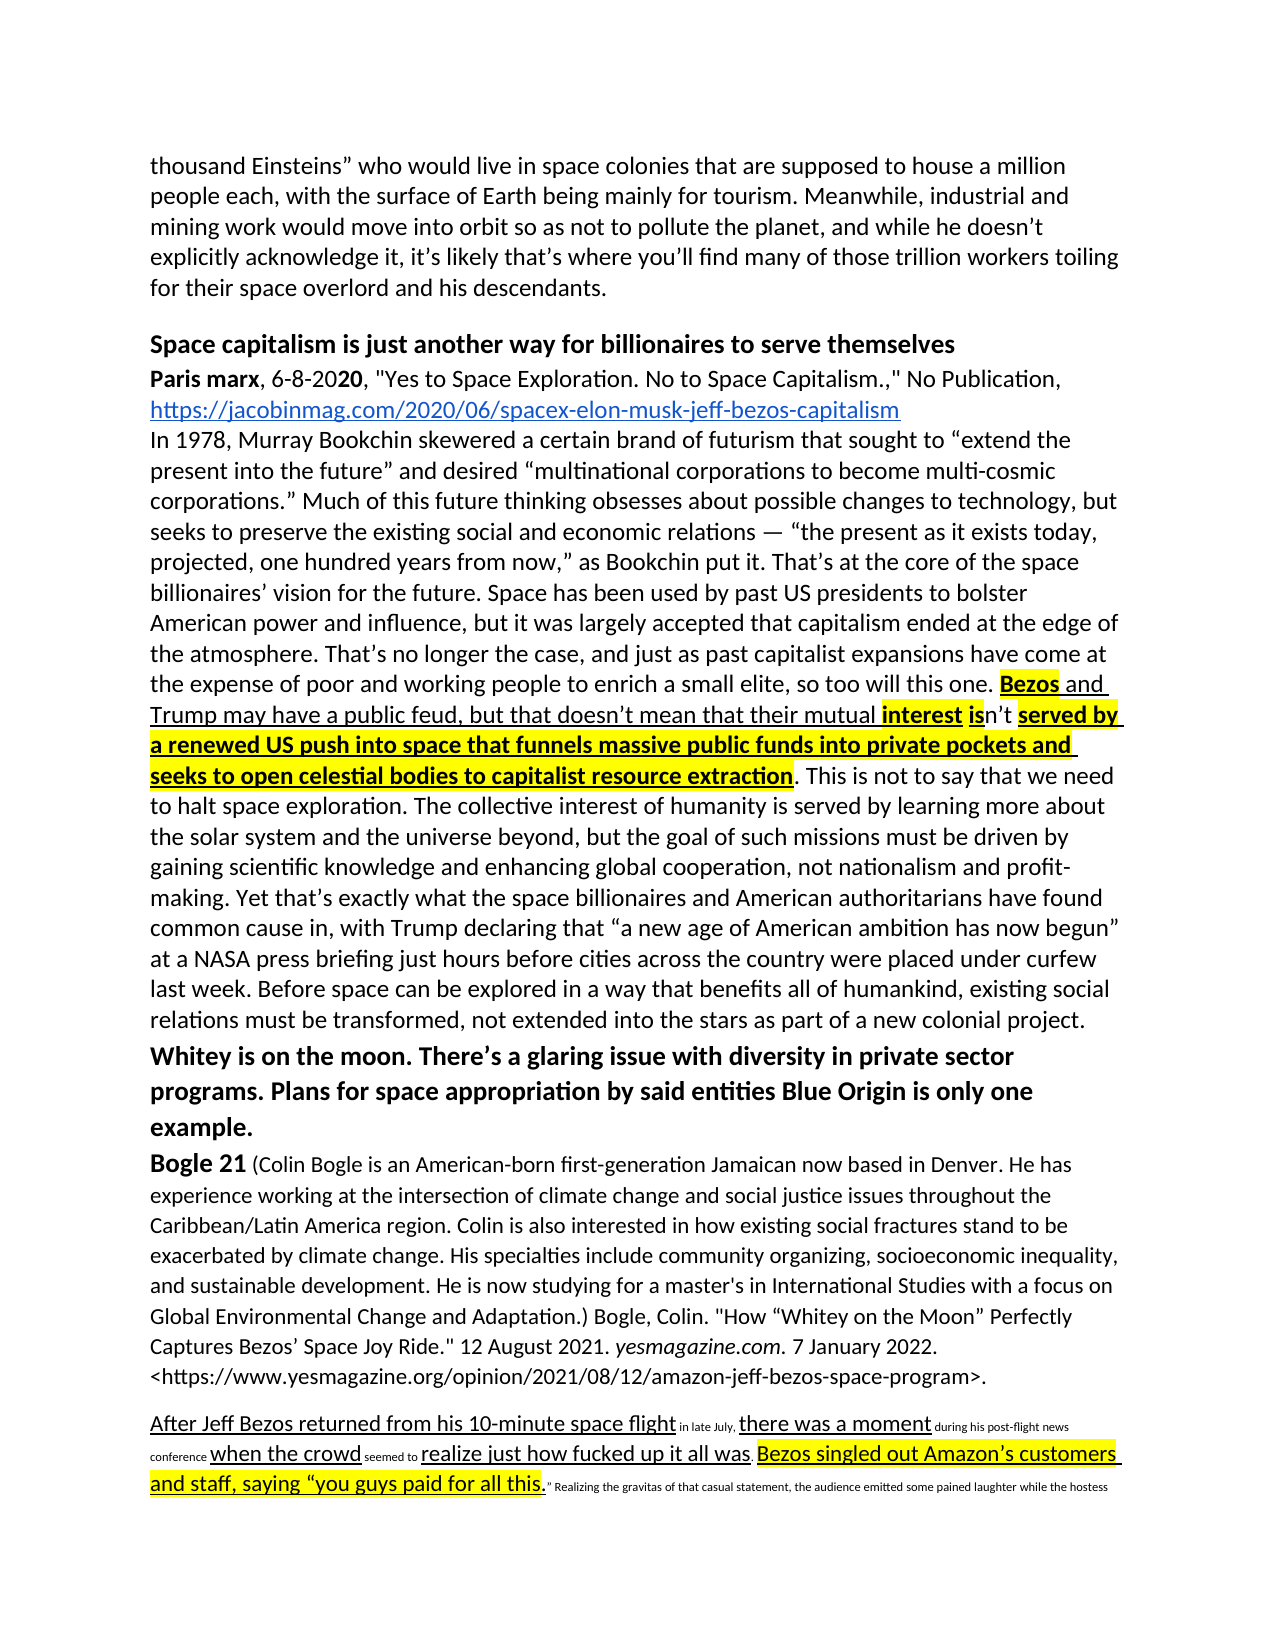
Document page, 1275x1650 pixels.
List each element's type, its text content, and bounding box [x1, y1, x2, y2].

text Paris marx, 6-8-2020, "Yes to Space Exploration. No to Space Capitalism.," No Publication, https://jacobinmag.com/2020/06/spacex-elon-musk-jeff-bezos-capitalism [150, 363, 1125, 424]
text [150, 150, 1125, 303]
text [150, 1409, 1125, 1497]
text Bogle 21 (Colin Bogle is an American-born first-generation Jamaican now based in Denver. He has experience working at the intersection of climate change and social justice issues throughout the Caribbean/Latin America region. Colin is also interested in how existing social fractures stand to be exacerbated by climate change. His specialties include community organizing, socioeconomic inequality, and sustainable development. He is now studying for a master's in International Studies with a focus on Global Environmental Change and Adaptation.) Bogle, Colin. "How “Whitey on the Moon” Perfectly Captures Bezos’ Space Joy Ride." 12 August 2021. yesmagazine.com. 7 January 2022. <https://www.yesmagazine.org/opinion/2021/08/12/amazon-jeff-bezos-space-program>. [150, 1146, 1125, 1390]
subtitle Whitey is on the moon. There’s a glaring issue with diversity in private sector programs. Plans for space appropriation by said entities Blue Origin is only one example. [150, 1039, 1125, 1143]
text In 1978, Murray Bookchin skewered a certain brand of futurism that sought to “extend the present into the future” and desired “multinational corporations to become multi-cosmic corporations.” Much of this future thinking obsesses about possible changes to technology, but seeks to preserve the existing social and economic relations — “the present as it exists today, projected, one hundred years from now,” as Bookchin put it. That’s at the core of the space billionaires’ vision for the future. Space has been used by past US presidents to bolster American power and influence, but it was largely accepted that capitalism ended at the edge of the atmosphere. That’s no longer the case, and just as past capitalist expansions have come at the expense of poor and working people to enrich a small elite, so too will this one. Bezos and Trump may have a public feud, but that doesn’t mean that their mutual interest isn’t served by a renewed US push into space that funnels massive public funds into private pockets and seeks to open celestial bodies to capitalist resource extraction. This is not to say that we need to halt space exploration. The collective interest of humanity is served by learning more about the solar system and the universe beyond, but the goal of such missions must be driven by gaining scientific knowledge and enhancing global cooperation, not nationalism and profit-making. Yet that’s exactly what the space billionaires and American authoritarians have found common cause in, with Trump declaring that “a new age of American ambition has now begun” at a NASA press briefing just hours before cities across the country were placed under curfew last week. Before space can be explored in a way that benefits all of humankind, existing social relations must be transformed, not extended into the stars as part of a new colonial project. [150, 424, 1125, 1035]
subtitle Space capitalism is just another way for billionaires to serve themselves [150, 328, 1125, 361]
